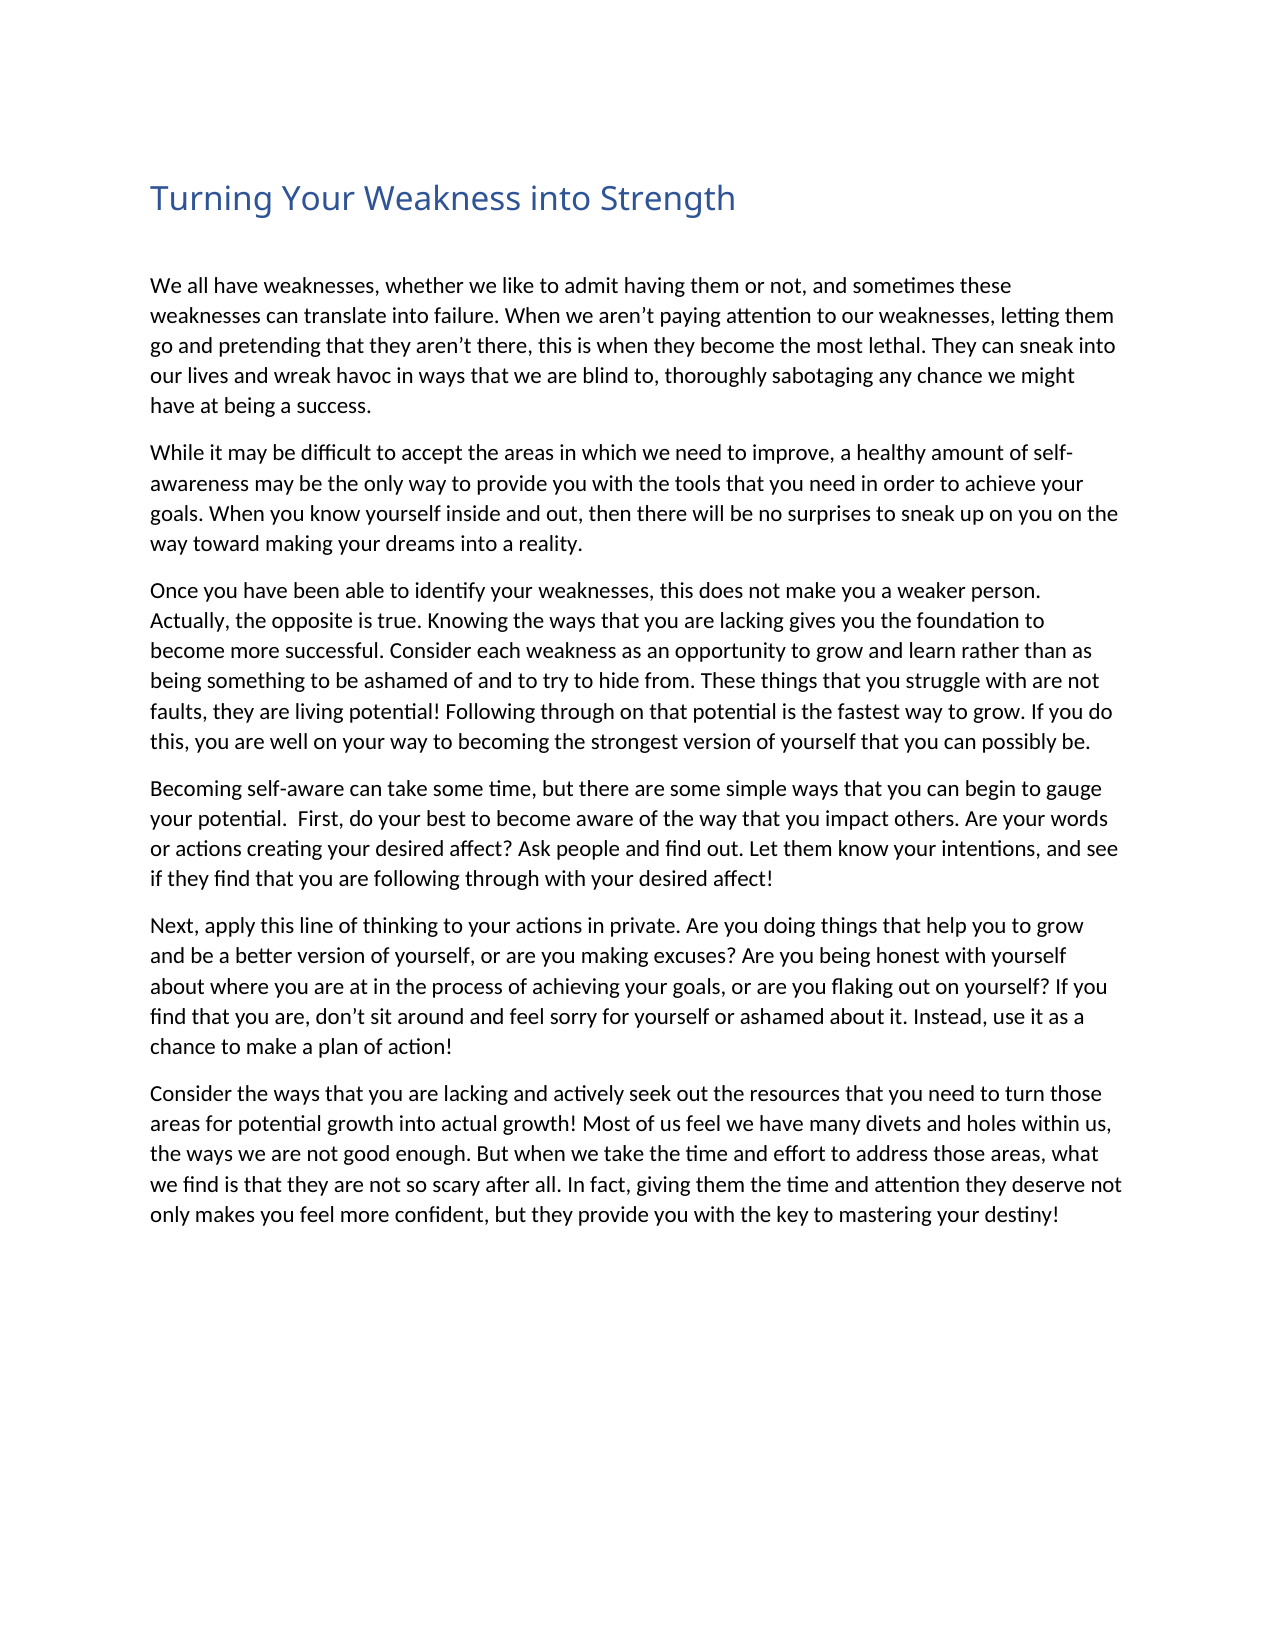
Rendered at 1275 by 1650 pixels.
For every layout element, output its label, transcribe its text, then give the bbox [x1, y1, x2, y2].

text While it may be difficult to accept the areas in which we need to improve, a healthy amount of self-awareness may be the only way to provide you with the tools that you need in order to achieve your goals. When you know yourself inside and out, then there will be no surprises to sneak up on you on the way toward making your dreams into a reality. [150, 438, 1125, 557]
text We all have weaknesses, whether we like to admit having them or not, and sometimes these weaknesses can translate into failure. When we aren’t paying attention to our weaknesses, letting them go and pretending that they aren’t there, this is when they become the most lethal. They can sneak into our lives and wreak havoc in ways that we are blind to, thoroughly sabotaging any chance we might have at being a success. [150, 271, 1125, 420]
text Becoming self-aware can take some time, but there are some simple ways that you can begin to gauge your potential. First, do your best to become aware of the way that you impact others. Are your words or actions creating your desired affect? Ask people and find out. Let them know your intentions, and see if they find that you are following through with your desired affect! [150, 774, 1125, 893]
text Once you have been able to identify your weaknesses, this does not make you a weaker person. Actually, the opposite is true. Knowing the ways that you are lacking gives you the foundation to become more successful. Consider each weakness as an opportunity to grow and learn rather than as being something to be ashamed of and to try to hide from. These things that you struggle with are not faults, they are living potential! Following through on that potential is the fastest way to grow. If you do this, you are well on your way to becoming the strongest version of yourself that you can possibly be. [150, 576, 1125, 755]
subtitle Turning Your Weakness into Strength [150, 175, 1125, 220]
text Consider the ways that you are lacking and actively seek out the resources that you need to turn those areas for potential growth into actual growth! Most of us feel we have many divets and holes within us, the ways we are not good enough. But when we take the time and effort to address those areas, what we find is that they are not so scary after all. In fact, giving them the time and attention they deserve not only makes you feel more confident, but they provide you with the key to mastering your destiny! [150, 1079, 1125, 1228]
text Next, apply this line of thinking to your actions in private. Are you doing things that help you to grow and be a better version of yourself, or are you making excuses? Are you being honest with yourself about where you are at in the process of achieving your goals, or are you flaking out on yourself? If you find that you are, don’t sit around and feel sorry for yourself or ashamed about it. Instead, use it as a chance to make a plan of action! [150, 911, 1125, 1060]
